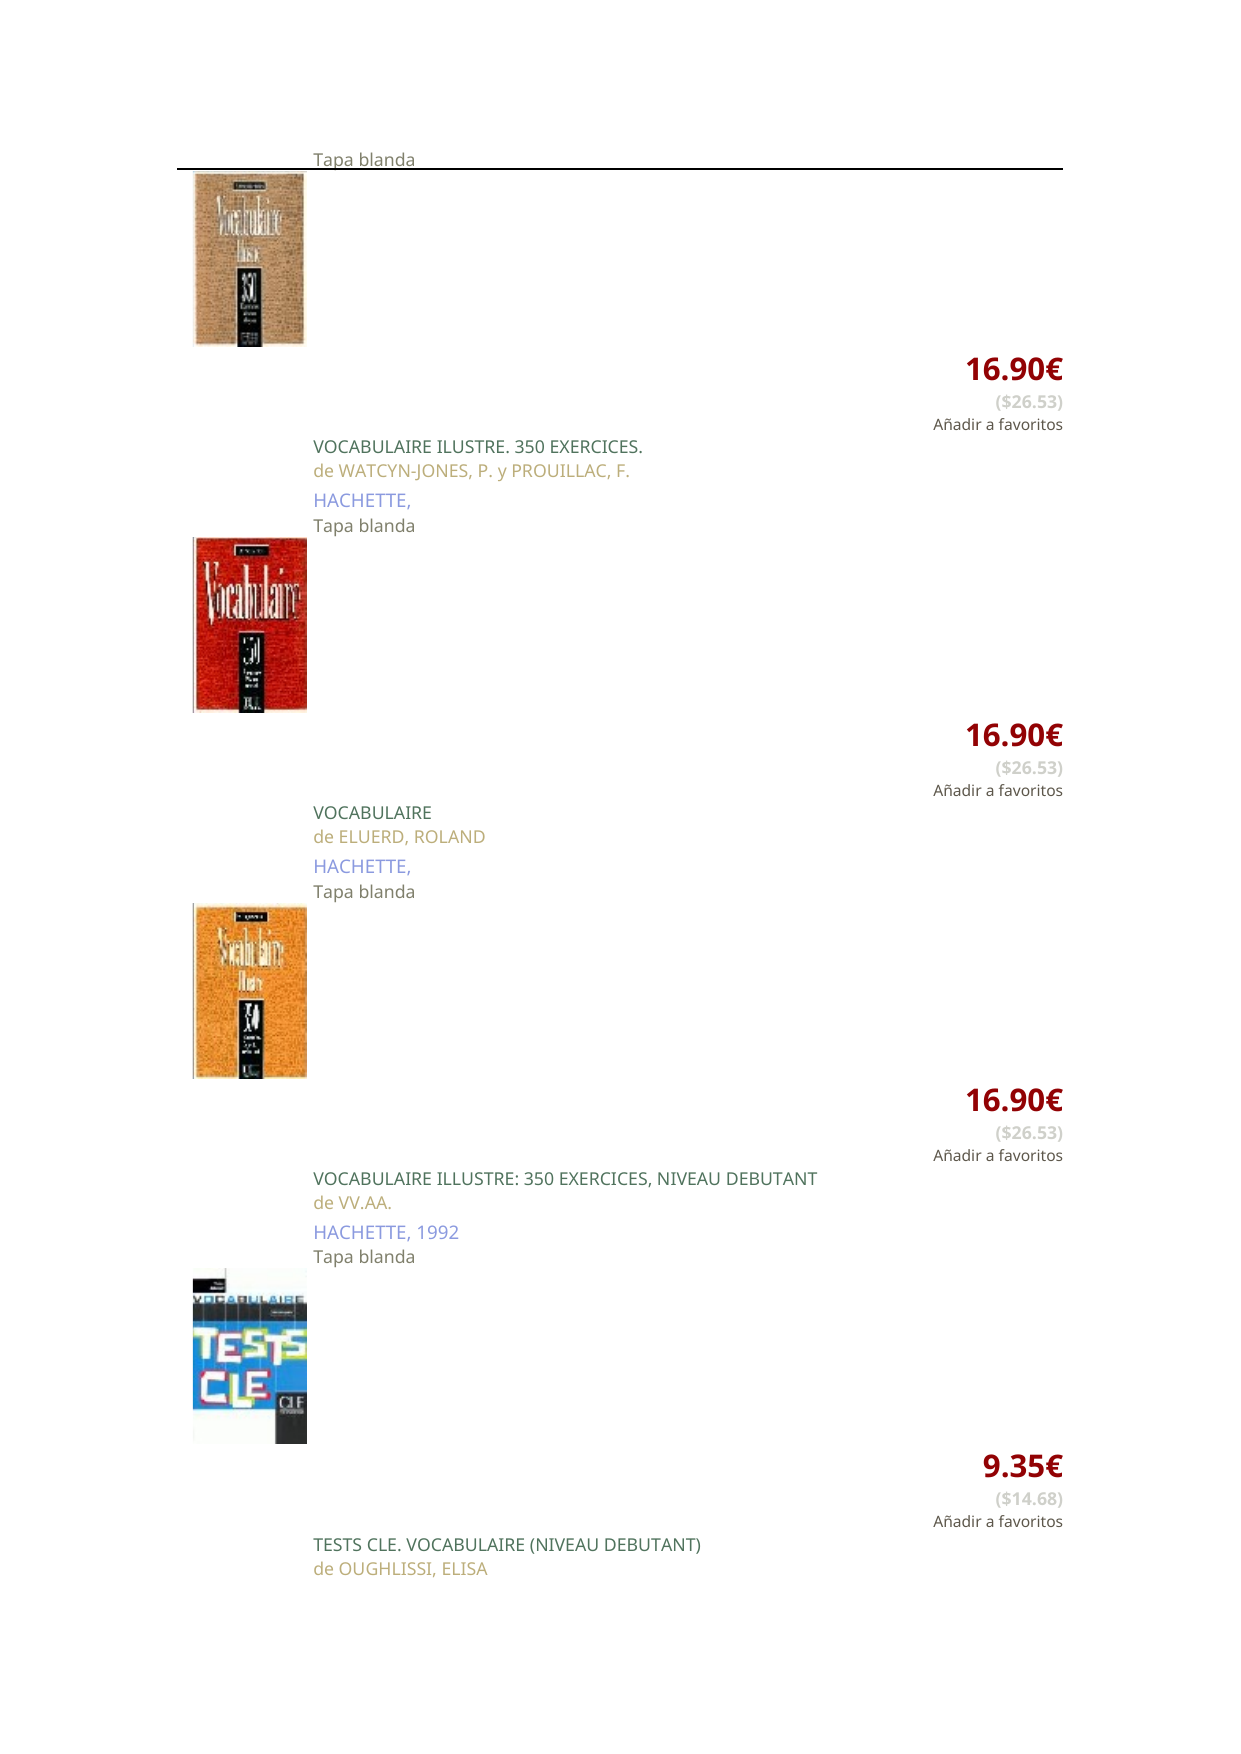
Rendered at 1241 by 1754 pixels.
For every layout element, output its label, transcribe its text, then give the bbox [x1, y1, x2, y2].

text VOCABULAIRE [313, 801, 1063, 825]
picture [192, 171, 310, 347]
text ($26.53) [313, 755, 1063, 779]
text de OUGHLISSI, ELISA [313, 1556, 1063, 1580]
picture [192, 537, 310, 713]
text de WATCYN-JONES, P. y PROUILLAC, F. [313, 459, 1063, 483]
text 9.35€ [313, 1444, 1063, 1487]
text ($26.53) [313, 389, 1063, 413]
text de VV.AA. [313, 1190, 1063, 1214]
text VOCABULAIRE ILUSTRE. 350 EXERCICES. [313, 435, 1063, 459]
text Añadir a favoritos [313, 1511, 1063, 1532]
text de ELUERD, ROLAND [313, 825, 1063, 849]
text Tapa blanda [313, 879, 1063, 903]
picture [192, 1268, 310, 1444]
text 16.90€ [313, 347, 1063, 389]
text Tapa blanda [313, 513, 1063, 537]
text 16.90€ [313, 1078, 1063, 1121]
text ($26.53) [313, 1121, 1063, 1145]
text HACHETTE, 1992 [313, 1219, 1063, 1245]
text Añadir a favoritos [313, 1145, 1063, 1166]
picture [192, 903, 310, 1079]
text TESTS CLE. VOCABULAIRE (NIVEAU DEBUTANT) [313, 1532, 1063, 1556]
text Añadir a favoritos [313, 413, 1063, 435]
text Tapa blanda [313, 148, 1063, 168]
text HACHETTE, [313, 488, 1063, 513]
text VOCABULAIRE ILLUSTRE: 350 EXERCICES, NIVEAU DEBUTANT [313, 1166, 1063, 1190]
text Añadir a favoritos [313, 779, 1063, 801]
text ($14.68) [313, 1487, 1063, 1511]
text HACHETTE, [313, 853, 1063, 879]
text 16.90€ [313, 712, 1063, 755]
text Tapa blanda [313, 1245, 1063, 1269]
